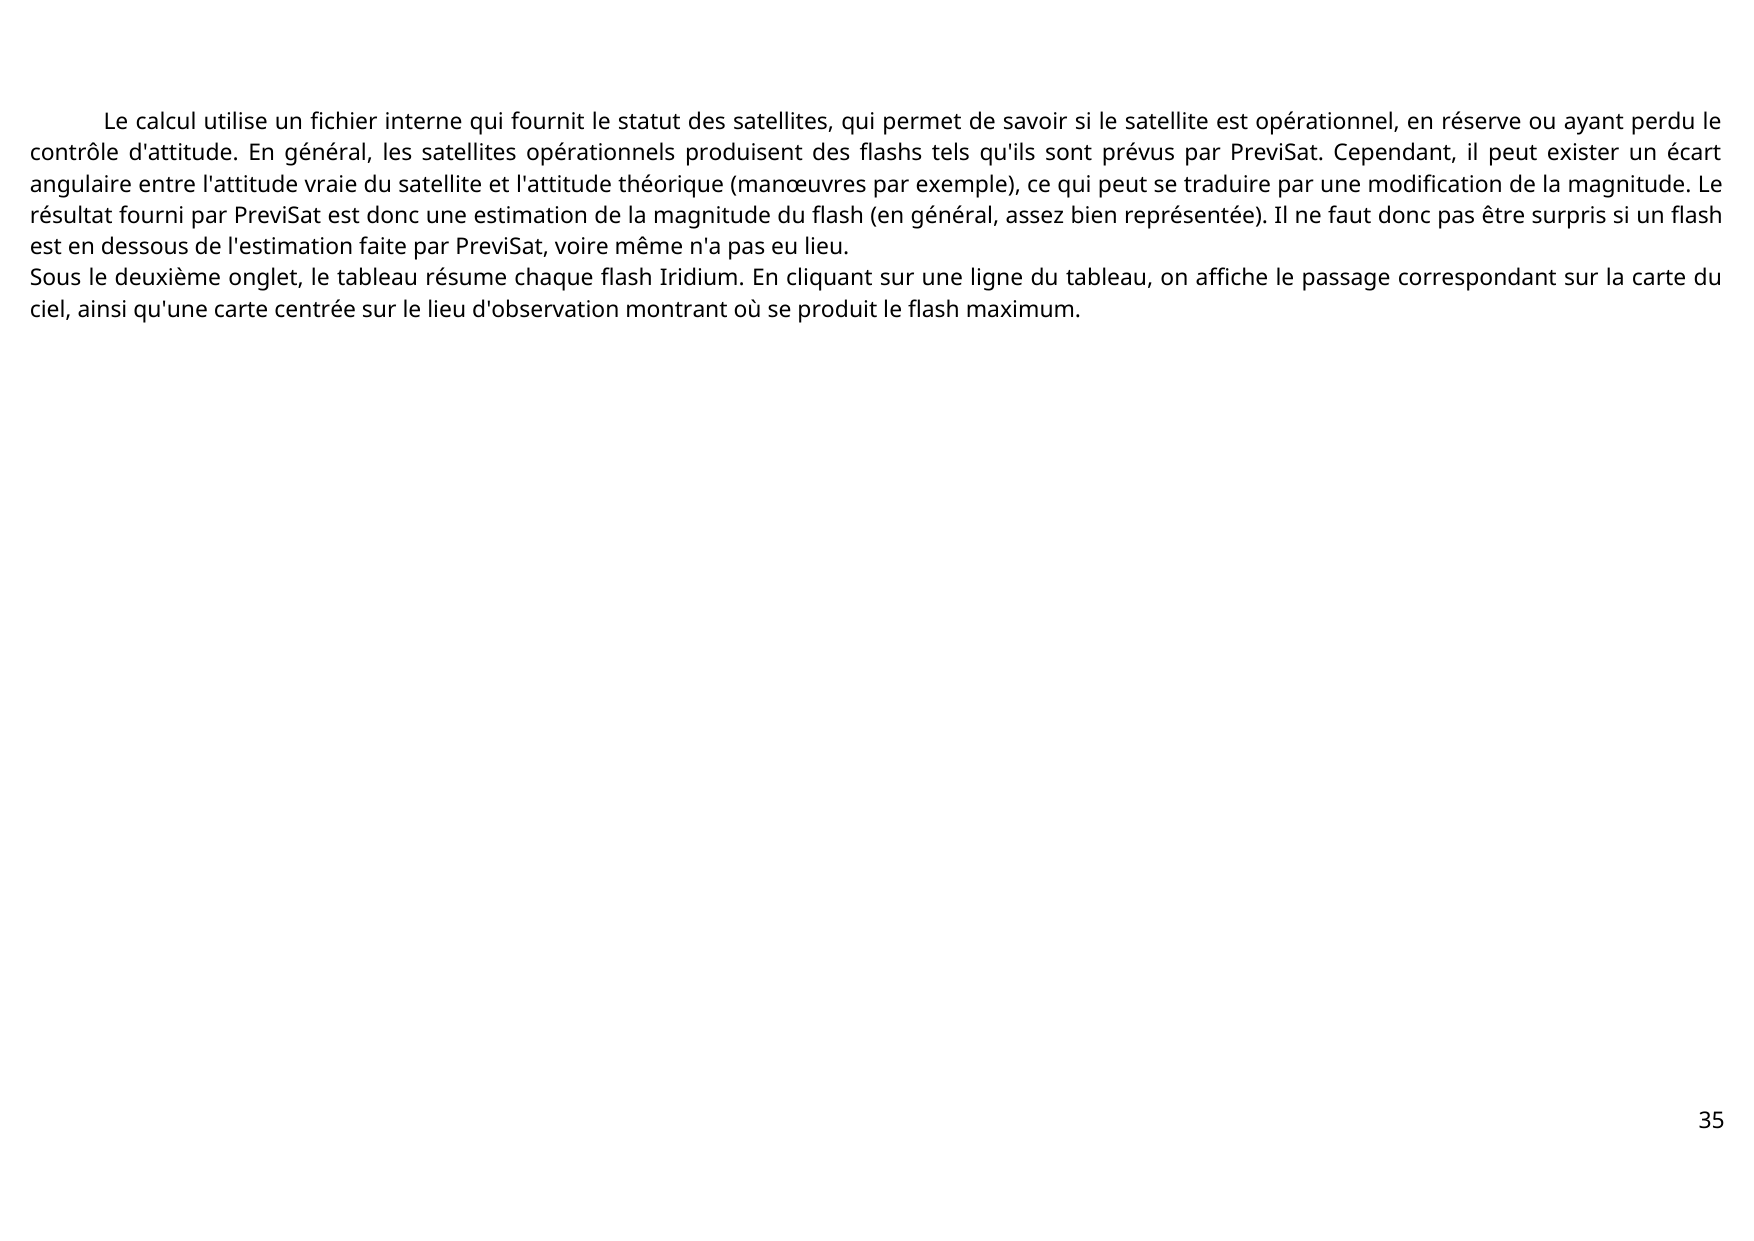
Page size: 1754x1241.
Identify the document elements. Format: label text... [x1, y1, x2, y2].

text Sous le deuxième onglet, le tableau résume chaque flash Iridium. En cliquant sur une ligne du tableau, on affiche le passage correspondant sur la carte du ciel, ainsi qu'une carte centrée sur le lieu d'observation montrant où se produit le flash maximum. [29, 261, 1724, 324]
text Le calcul utilise un fichier interne qui fournit le statut des satellites, qui permet de savoir si le satellite est opérationnel, en réserve ou ayant perdu le contrôle d'attitude. En général, les satellites opérationnels produisent des flashs tels qu'ils sont prévus par PreviSat. Cependant, il peut exister un écart angulaire entre l'attitude vraie du satellite et l'attitude théorique (manœuvres par exemple), ce qui peut se traduire par une modification de la magnitude. Le résultat fourni par PreviSat est donc une estimation de la magnitude du flash (en général, assez bien représentée). Il ne faut donc pas être surpris si un flash est en dessous de l'estimation faite par PreviSat, voire même n'a pas eu lieu. [29, 105, 1724, 261]
